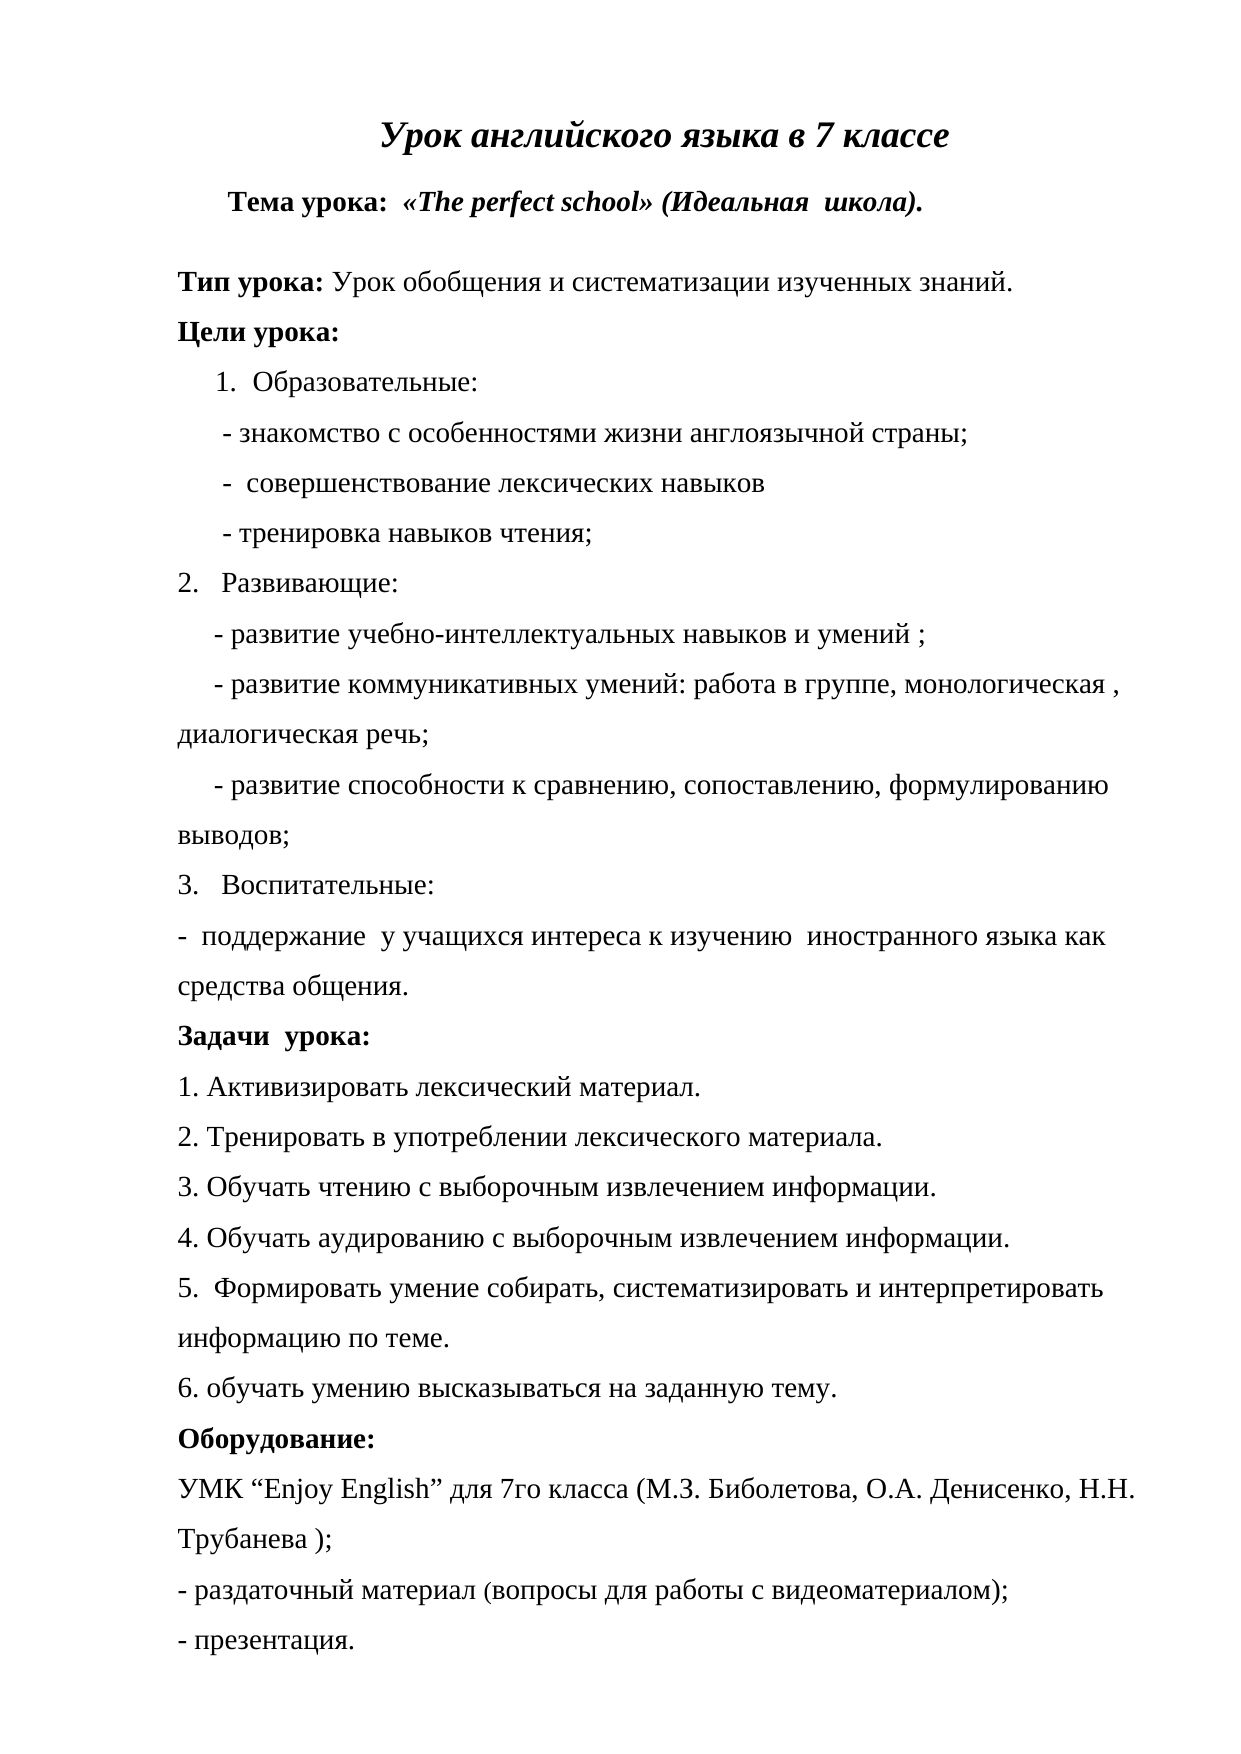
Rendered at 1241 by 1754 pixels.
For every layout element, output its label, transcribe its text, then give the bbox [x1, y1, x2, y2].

text 2. Тренировать в употреблении лексического материала. [177, 1119, 1152, 1153]
text 3. Воспитательные: [177, 867, 1152, 901]
text 3. Обучать чтению с выборочным извлечением информации. [177, 1169, 1152, 1203]
text Тип урока: Урок обобщения и систематизации изученных знаний. [177, 264, 1152, 297]
text - развитие способности к сравнению, сопоставлению, формулированию выводов; [177, 767, 1152, 851]
text Цели урока: [177, 314, 1152, 348]
text УМК “Enjoy English” для 7го класса (М.З. Биболетова, О.А. Денисенко, Н.Н. Трубанева ); [177, 1471, 1152, 1555]
text Задачи урока: [177, 1018, 1152, 1052]
list Образовательные: [215, 364, 1152, 398]
text Урок английского языка в 7 классе [177, 112, 1152, 156]
text 4. Обучать аудированию с выборочным извлечением информации. [177, 1220, 1152, 1253]
text - раздаточный материал (вопросы для работы с видеоматериалом); [177, 1572, 1152, 1605]
text - поддержание у учащихся интереса к изучению иностранного языка как средства общения. [177, 918, 1152, 1002]
text Тема урока: «The perfect school» (Идеальная школа). [215, 184, 1152, 218]
text - совершенствование лексических навыков [215, 465, 1152, 498]
text - развитие учебно-интеллектуальных навыков и умений ; [177, 616, 1152, 649]
text - знакомство с особенностями жизни англоязычной страны; [215, 415, 1152, 448]
text 2. Развивающие: [177, 566, 1152, 599]
text - презентация. [177, 1622, 1152, 1656]
text - тренировка навыков чтения; [215, 515, 1152, 549]
text 6. обучать умению высказываться на заданную тему. [177, 1371, 1152, 1404]
text Оборудование: [177, 1421, 1152, 1454]
text 5. Формировать умение собирать, систематизировать и интерпретировать информацию по теме. [177, 1270, 1152, 1354]
text - развитие коммуникативных умений: работа в группе, монологическая , диалогическая речь; [177, 666, 1152, 750]
text 1. Активизировать лексический материал. [177, 1069, 1152, 1102]
